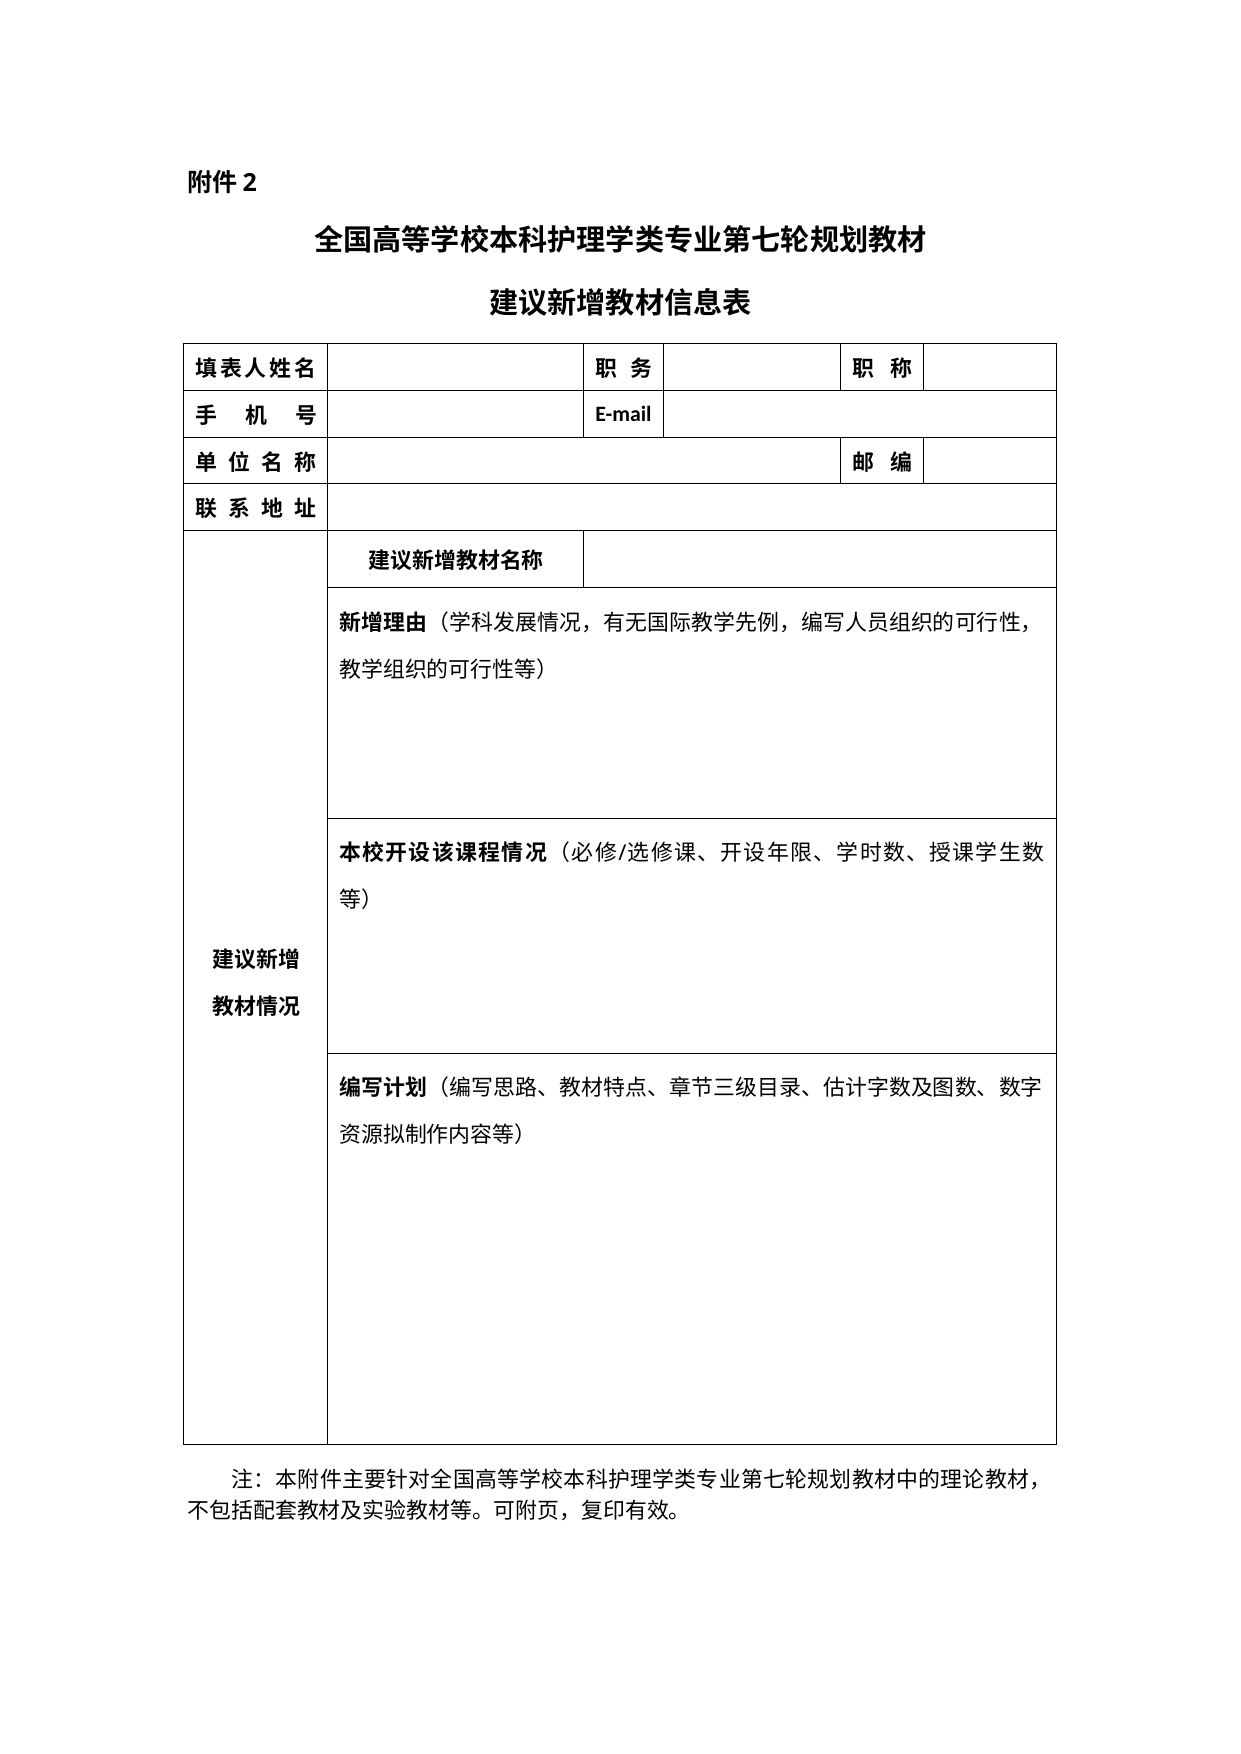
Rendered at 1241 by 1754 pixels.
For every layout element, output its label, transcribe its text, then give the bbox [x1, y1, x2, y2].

table_cell [924, 438, 1056, 483]
table_cell 本校开设该课程情况（必修/选修课、开设年限、学时数、授课学生数等） [328, 819, 1056, 1053]
table_header [328, 344, 583, 390]
table_cell 手机号 [184, 391, 327, 437]
table_cell 建议新增教材名称 [328, 531, 583, 587]
table_cell [328, 484, 1056, 530]
table_cell [584, 531, 1056, 587]
table_cell 联系地址 [184, 484, 327, 530]
table_cell 单位名称 [184, 438, 327, 483]
table_cell 邮编 [841, 438, 923, 483]
table_header 职称 [841, 344, 923, 390]
table_cell [664, 391, 1056, 437]
table_cell 新增理由（学科发展情况，有无国际教学先例，编写人员组织的可行性，教学组织的可行性等） [328, 588, 1056, 818]
table_cell [328, 391, 583, 437]
table_cell 编写计划（编写思路、教材特点、章节三级目录、估计字数及图数、数字资源拟制作内容等） [328, 1054, 1056, 1444]
table_header [924, 344, 1056, 390]
text 附件2 [187, 162, 1053, 198]
table_header 填表人姓名 [184, 344, 327, 390]
table_header 职务 [584, 344, 663, 390]
table_cell 建议新增 教材情况 [184, 531, 327, 1444]
text 注：本附件主要针对全国高等学校本科护理学类专业第七轮规划教材中的理论教材，不包括配套教材及实验教材等。可附页，复印有效。 [187, 1462, 1053, 1525]
text 全国高等学校本科护理学类专业第七轮规划教材 [187, 216, 1053, 259]
table_cell [328, 438, 840, 483]
table_header [664, 344, 840, 390]
table_cell E-mail [584, 391, 663, 437]
text 建议新增教材信息表 [187, 280, 1053, 322]
